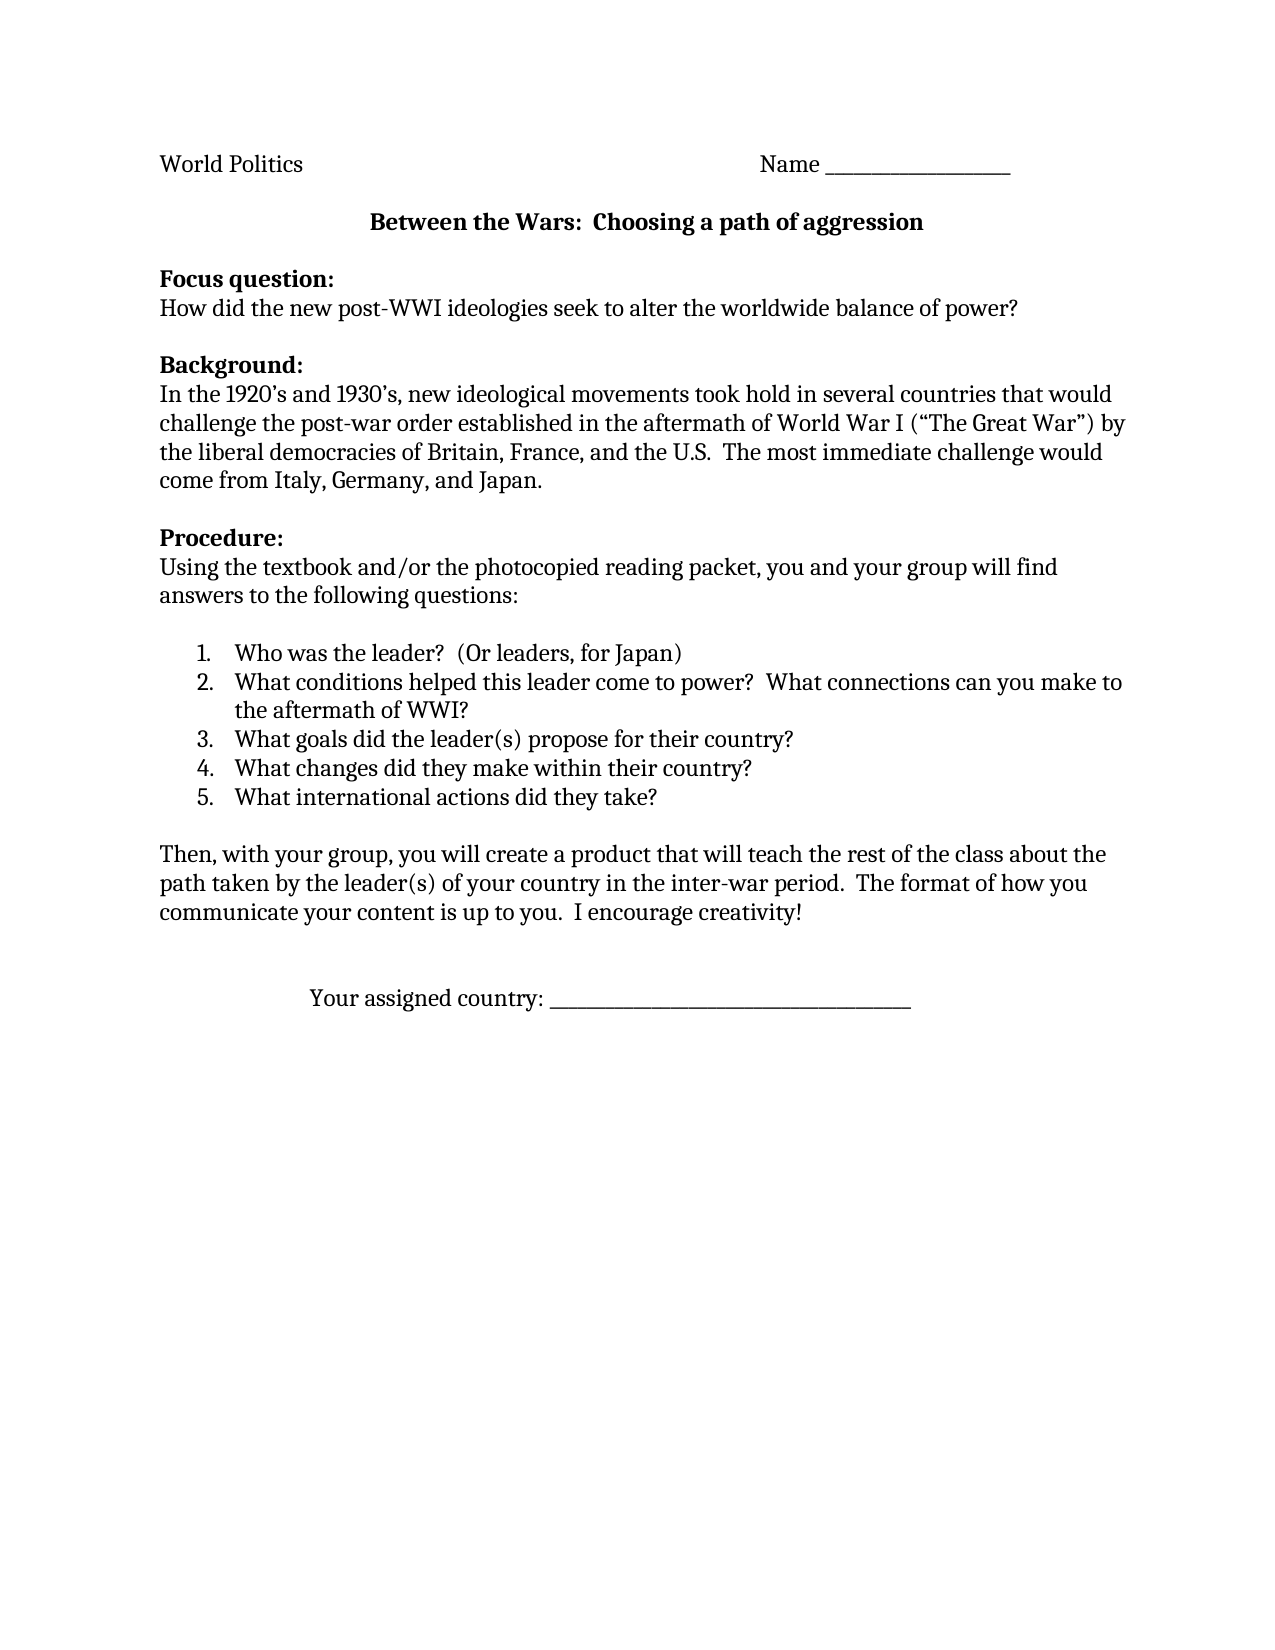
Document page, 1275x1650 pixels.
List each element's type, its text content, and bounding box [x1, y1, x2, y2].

list Who was the leader? (Or leaders, for Japan) [197, 639, 1134, 667]
text How did the new post-WWI ideologies seek to alter the worldwide balance of power? [159, 294, 1134, 322]
text Using the textbook and/or the photocopied reading packet, you and your group will find answers to the following questions: [159, 552, 1134, 610]
text Background: [159, 351, 1134, 380]
list What conditions helped this leader come to power? What connections can you make to the aftermath of WWI? [197, 667, 1134, 725]
text Your assigned country: _______________________________________ [234, 984, 1134, 1012]
list What changes did they make within their country? [197, 754, 1134, 782]
text Between the Wars: Choosing a path of aggression [159, 207, 1134, 236]
list What goals did the leader(s) propose for their country? [197, 725, 1134, 754]
text World Politics Name ____________________ [159, 150, 1134, 179]
text Then, with your group, you will create a product that will teach the rest of the class about the path taken by the leader(s) of your country in the inter-war period. The format of how you communicate your content is up to you. I encourage creativity! [159, 840, 1134, 926]
list What international actions did they take? [197, 782, 1134, 811]
text Procedure: [159, 524, 1134, 552]
text Focus question: [159, 265, 1134, 294]
text In the 1920’s and 1930’s, new ideological movements took hold in several countries that would challenge the post-war order established in the aftermath of World War I (“The Great War”) by the liberal democracies of Britain, France, and the U.S. The most immediate challenge would come from Italy, Germany, and Japan. [159, 380, 1134, 495]
